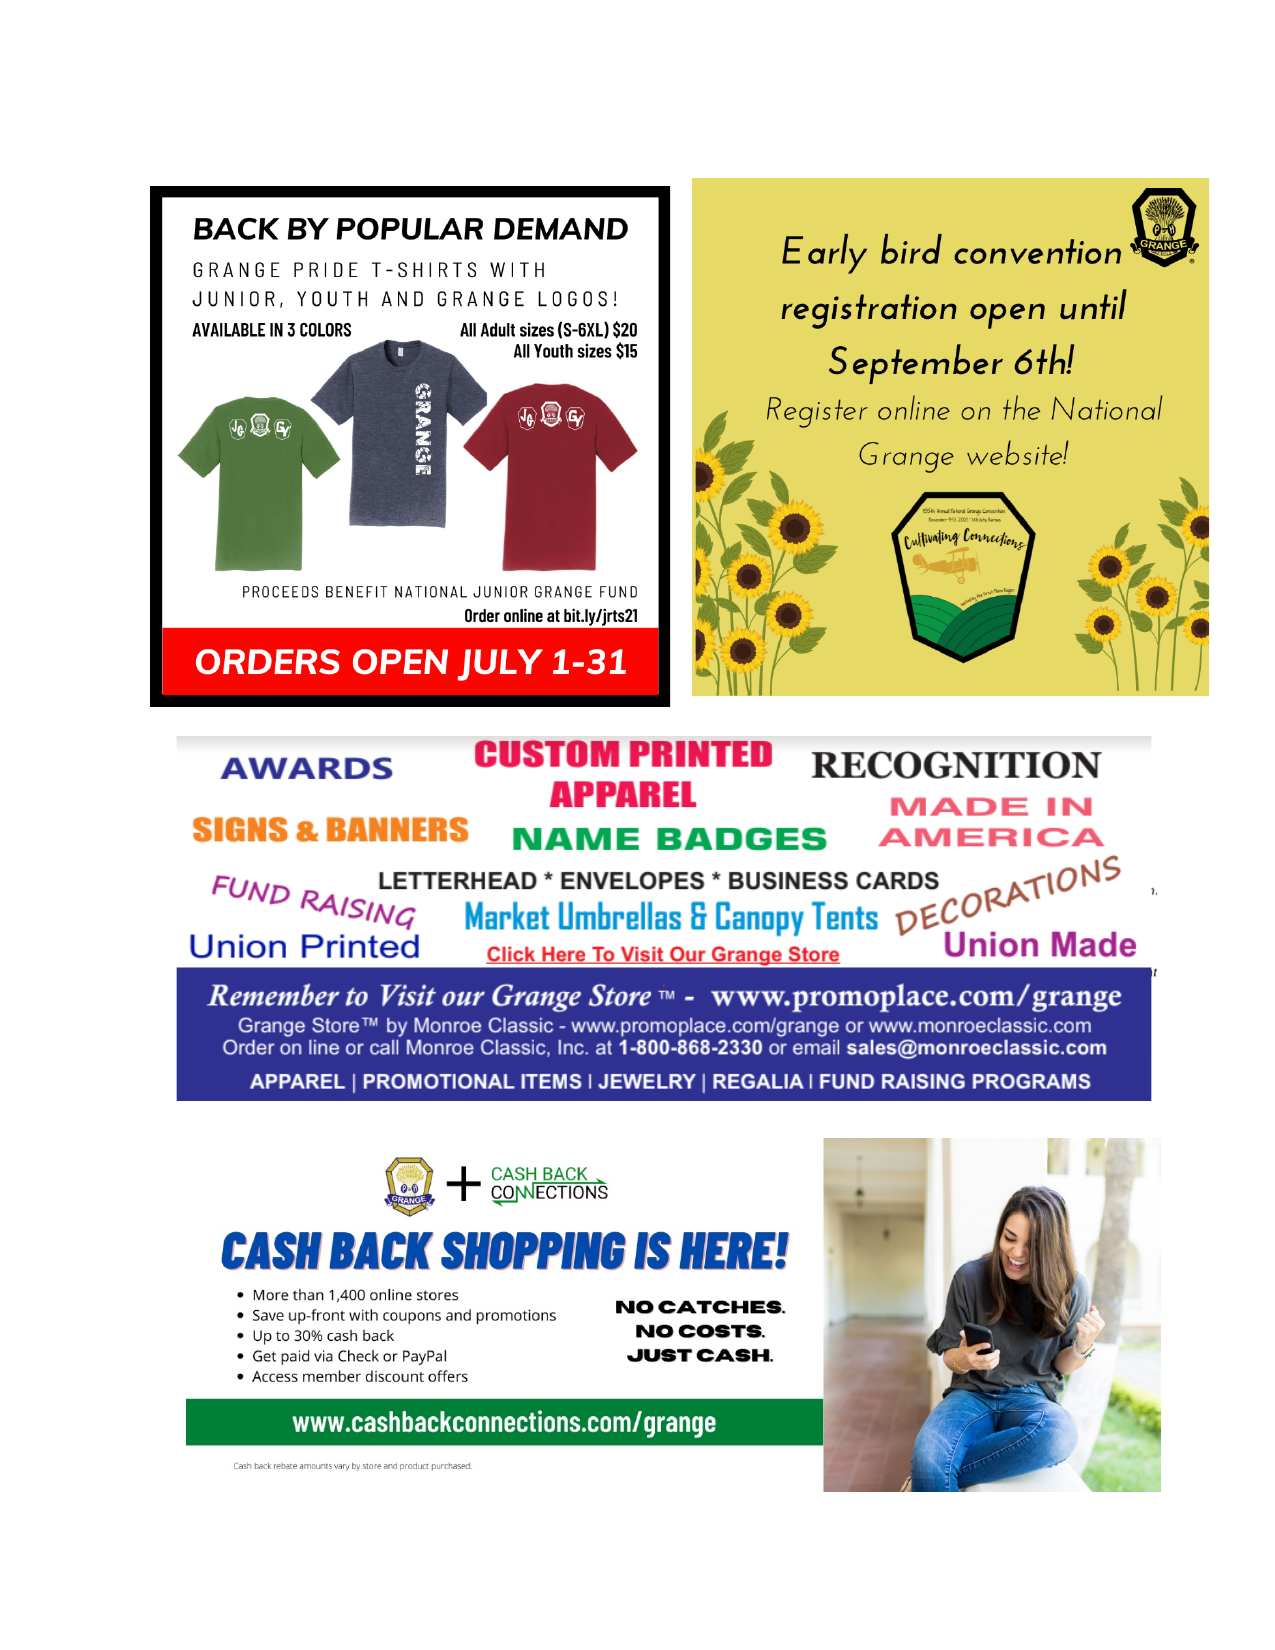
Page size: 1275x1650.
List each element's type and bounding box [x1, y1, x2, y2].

picture [186, 1138, 1161, 1492]
picture [692, 178, 1210, 696]
picture [150, 186, 671, 707]
picture [176, 735, 1163, 1101]
